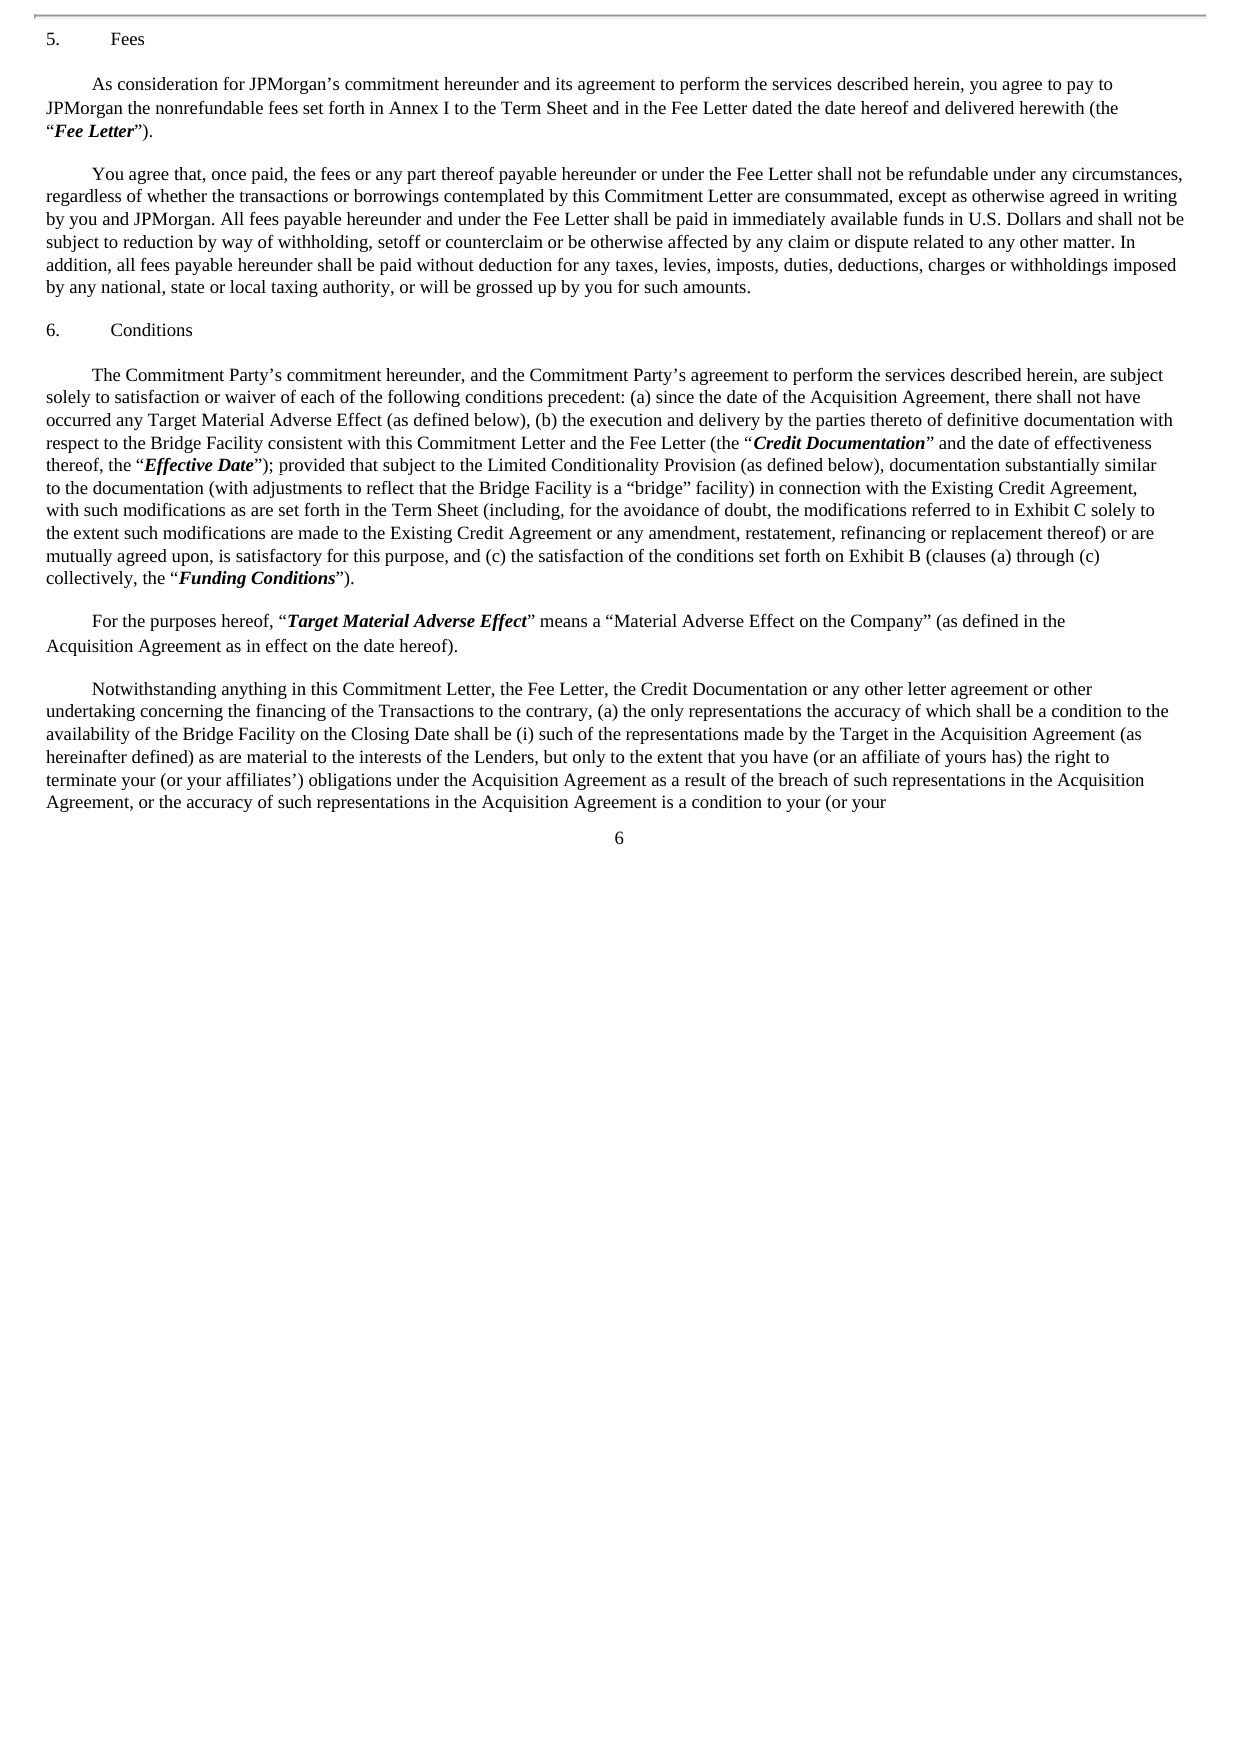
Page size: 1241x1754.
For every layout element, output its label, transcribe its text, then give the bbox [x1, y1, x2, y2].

list Conditions [46, 319, 1186, 340]
text You agree that, once paid, the fees or any part thereof payable hereunder or under the Fee Letter shall not be refundable under any circumstances, regardless of whether the transactions or borrowings contemplated by this Commitment Letter are consummated, except as otherwise agreed in writing by you and JPMorgan. All fees payable hereunder and under the Fee Letter shall be paid in immediately available funds in U.S. Dollars and shall not be subject to reduction by way of withholding, setoff or counterclaim or be otherwise affected by any claim or dispute related to any other matter. In addition, all fees payable hereunder shall be paid without deduction for any taxes, levies, imposts, duties, deductions, charges or withholdings imposed by any national, state or local taxing authority, or will be grossed up by you for such amounts. [46, 162, 1186, 298]
text The Commitment Party’s commitment hereunder, and the Commitment Party’s agreement to perform the services described herein, are subject solely to satisfaction or waiver of each of the following conditions precedent: (a) since the date of the Acquisition Agreement, there shall not have occurred any Target Material Adverse Effect (as defined below), (b) the execution and delivery by the parties thereto of definitive documentation with respect to the Bridge Facility consistent with this Commitment Letter and the Fee Letter (the “Credit Documentation” and the date of effectiveness thereof, the “Effective Date”); provided that subject to the Limited Conditionality Provision (as defined below), documentation substantially similar to the documentation (with adjustments to reflect that the Bridge Facility is a “bridge” facility) in connection with the Existing Credit Agreement, with such modifications as are set forth in the Term Sheet (including, for the avoidance of doubt, the modifications referred to in Exhibit C solely to the extent such modifications are made to the Existing Credit Agreement or any amendment, restatement, refinancing or replacement thereof) or are mutually agreed upon, is satisfactory for this purpose, and (c) the satisfaction of the conditions set forth on Exhibit B (clauses (a) through (c) collectively, the “Funding Conditions”). [46, 364, 1176, 589]
text Notwithstanding anything in this Commitment Letter, the Fee Letter, the Credit Documentation or any other letter agreement or other undertaking concerning the financing of the Transactions to the contrary, (a) the only representations the accuracy of which shall be a condition to the availability of the Bridge Facility on the Closing Date shall be (i) such of the representations made by the Target in the Acquisition Agreement (as hereinafter defined) as are material to the interests of the Lenders, but only to the extent that you have (or an affiliate of yours has) the right to terminate your (or your affiliates’) obligations under the Acquisition Agreement as a result of the breach of such representations in the Acquisition Agreement, or the accuracy of such representations in the Acquisition Agreement is a condition to your (or your [46, 677, 1186, 813]
text 6 [46, 827, 1192, 848]
picture [34, 14, 1207, 19]
text As consideration for JPMorgan’s commitment hereunder and its agreement to perform the services described herein, you agree to pay to JPMorgan the nonrefundable fees set forth in Annex I to the Term Sheet and in the Fee Letter dated the date hereof and delivered herewith (the “Fee Letter”). [46, 73, 1161, 142]
list Fees [46, 28, 1186, 50]
text For the purposes hereof, “Target Material Adverse Effect” means a “Material Adverse Effect on the Company” (as defined in the Acquisition Agreement as in effect on the date hereof). [46, 609, 1157, 657]
